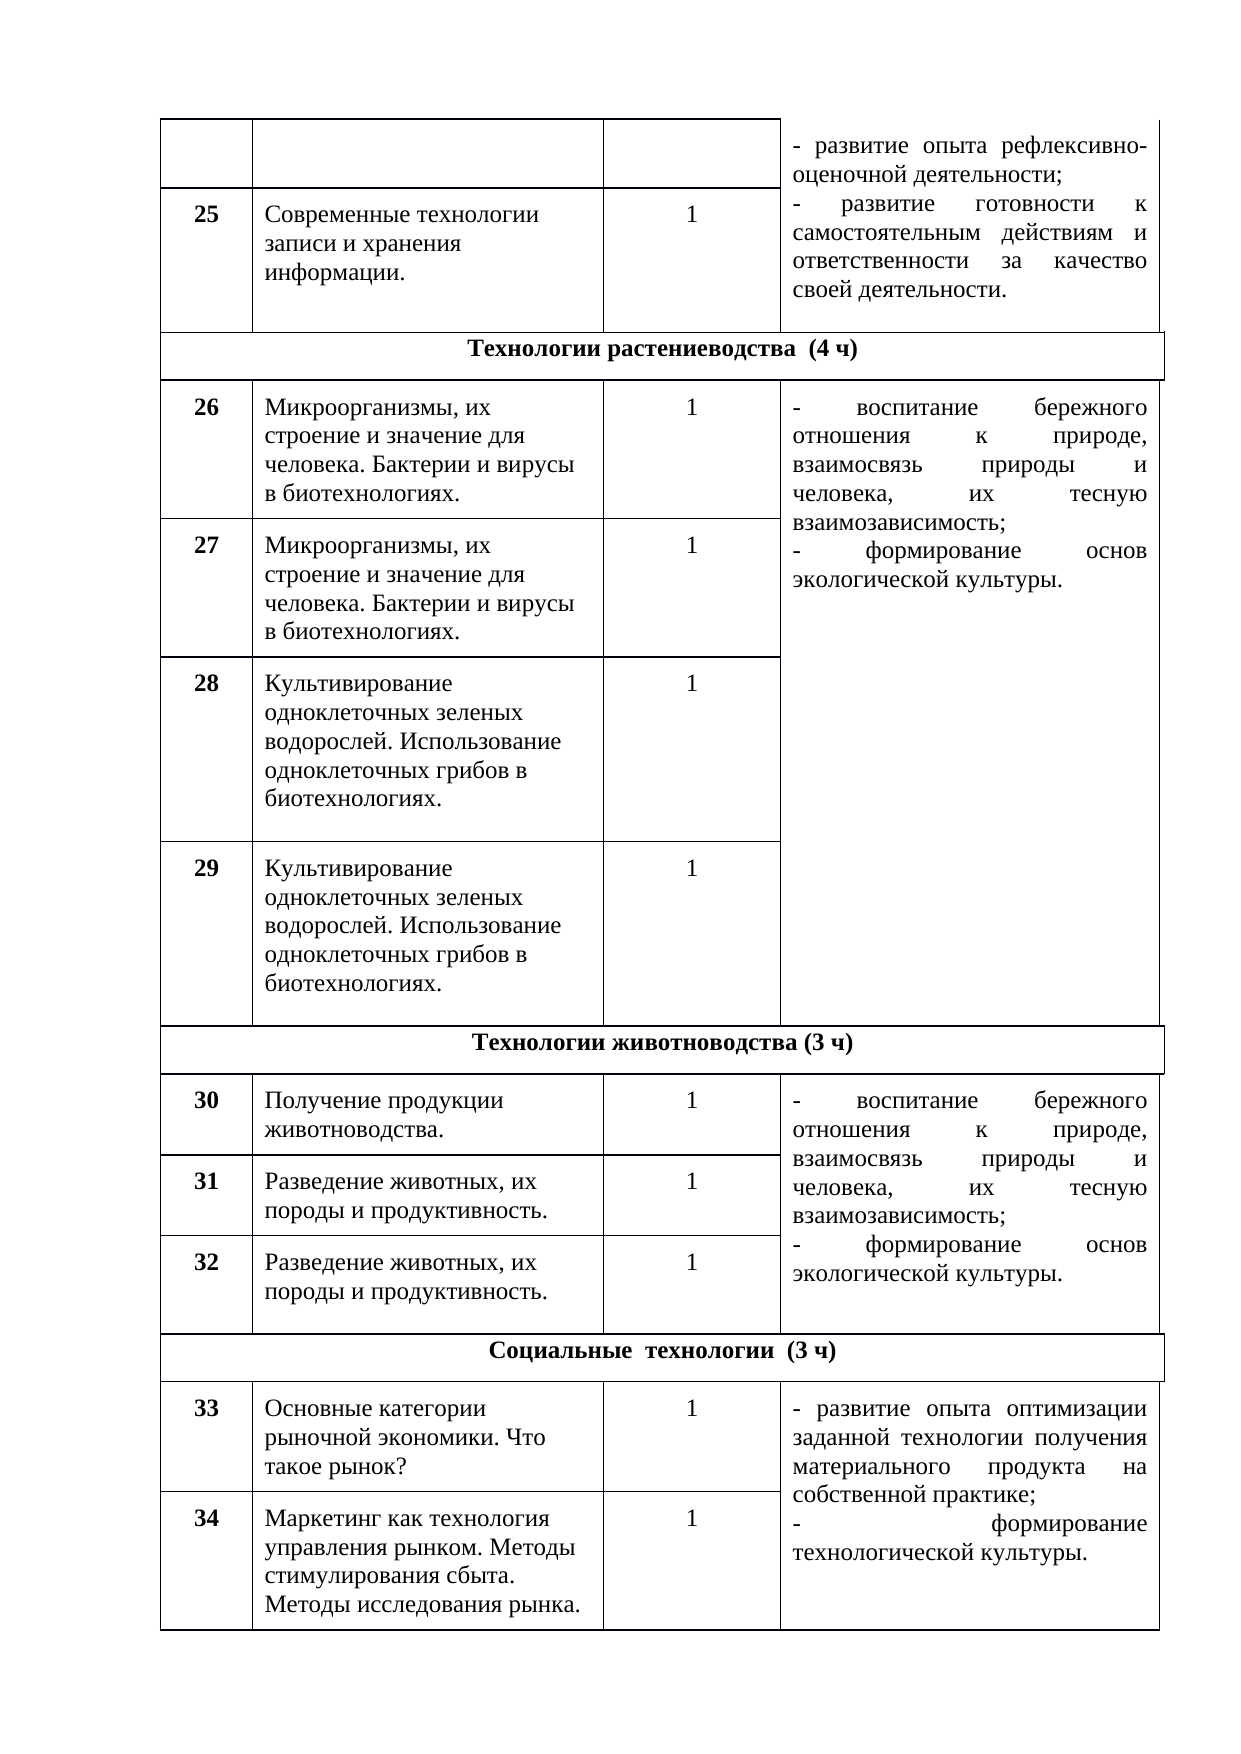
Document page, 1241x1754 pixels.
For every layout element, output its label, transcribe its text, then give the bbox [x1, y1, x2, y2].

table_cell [253, 1492, 603, 1629]
table_cell Технологии растениеводства (4 ч) [161, 333, 1164, 379]
table_cell 1 [604, 1382, 780, 1491]
table_cell Микроорганизмы, их строение и значение для человека. Бактерии и вирусы в биотехнологиях. [253, 381, 603, 518]
table_cell Получение продукции животноводства. [253, 1075, 603, 1154]
table_cell 1 [604, 189, 780, 331]
table_cell 1 [604, 120, 780, 187]
table_cell 26 [161, 381, 252, 518]
table_cell 1 [604, 658, 780, 841]
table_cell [253, 120, 603, 187]
table_cell 31 [161, 1156, 252, 1235]
table_cell Социальные технологии (3 ч) [161, 1335, 1164, 1381]
table_cell 32 [161, 1236, 252, 1333]
table_cell 1 [604, 1156, 780, 1235]
table_cell 1 [604, 1236, 780, 1333]
table_cell 1 [604, 1075, 780, 1154]
table_cell 28 [161, 658, 252, 841]
table_cell Разведение животных, их породы и продуктивность. [253, 1236, 603, 1333]
table_cell 1 [604, 519, 780, 656]
table_cell 27 [161, 519, 252, 656]
table_cell 29 [161, 842, 252, 1025]
table_cell - воспитание бережного отношения к природе, взаимосвязь природы и человека, их тесную взаимозависимость; - формирование основ экологической культуры. [781, 381, 1159, 1025]
table_cell 25 [161, 189, 252, 331]
table_cell Технологии животноводства (3 ч) [161, 1027, 1164, 1073]
table_cell Разведение животных, их породы и продуктивность. [253, 1156, 603, 1235]
table_cell - развитие опыта оптимизации заданной технологии получения материального продукта на собственной практике; - формирование технологической культуры. [781, 1382, 1159, 1629]
table_cell 1 [604, 1492, 780, 1629]
table_cell 24 [161, 120, 252, 187]
table_cell Культивирование одноклеточных зеленых водорослей. Использование одноклеточных грибов в биотехнологиях. [253, 658, 603, 841]
table_cell 1 [604, 381, 780, 518]
table_cell 34 [161, 1492, 252, 1629]
table_cell 1 [604, 842, 780, 1025]
table_cell - воспитание бережного отношения к природе, взаимосвязь природы и человека, их тесную взаимозависимость; - формирование основ экологической культуры. [781, 1075, 1159, 1333]
table_cell 30 [161, 1075, 252, 1154]
table_cell Культивирование одноклеточных зеленых водорослей. Использование одноклеточных грибов в биотехнологиях. [253, 842, 603, 1025]
table_cell Современные технологии записи и хранения информации. [253, 189, 603, 331]
table_cell Основные категории рыночной экономики. Что такое рынок? [253, 1382, 603, 1491]
table_cell 33 [161, 1382, 252, 1491]
table_cell Микроорганизмы, их строение и значение для человека. Бактерии и вирусы в биотехнологиях. [253, 519, 603, 656]
